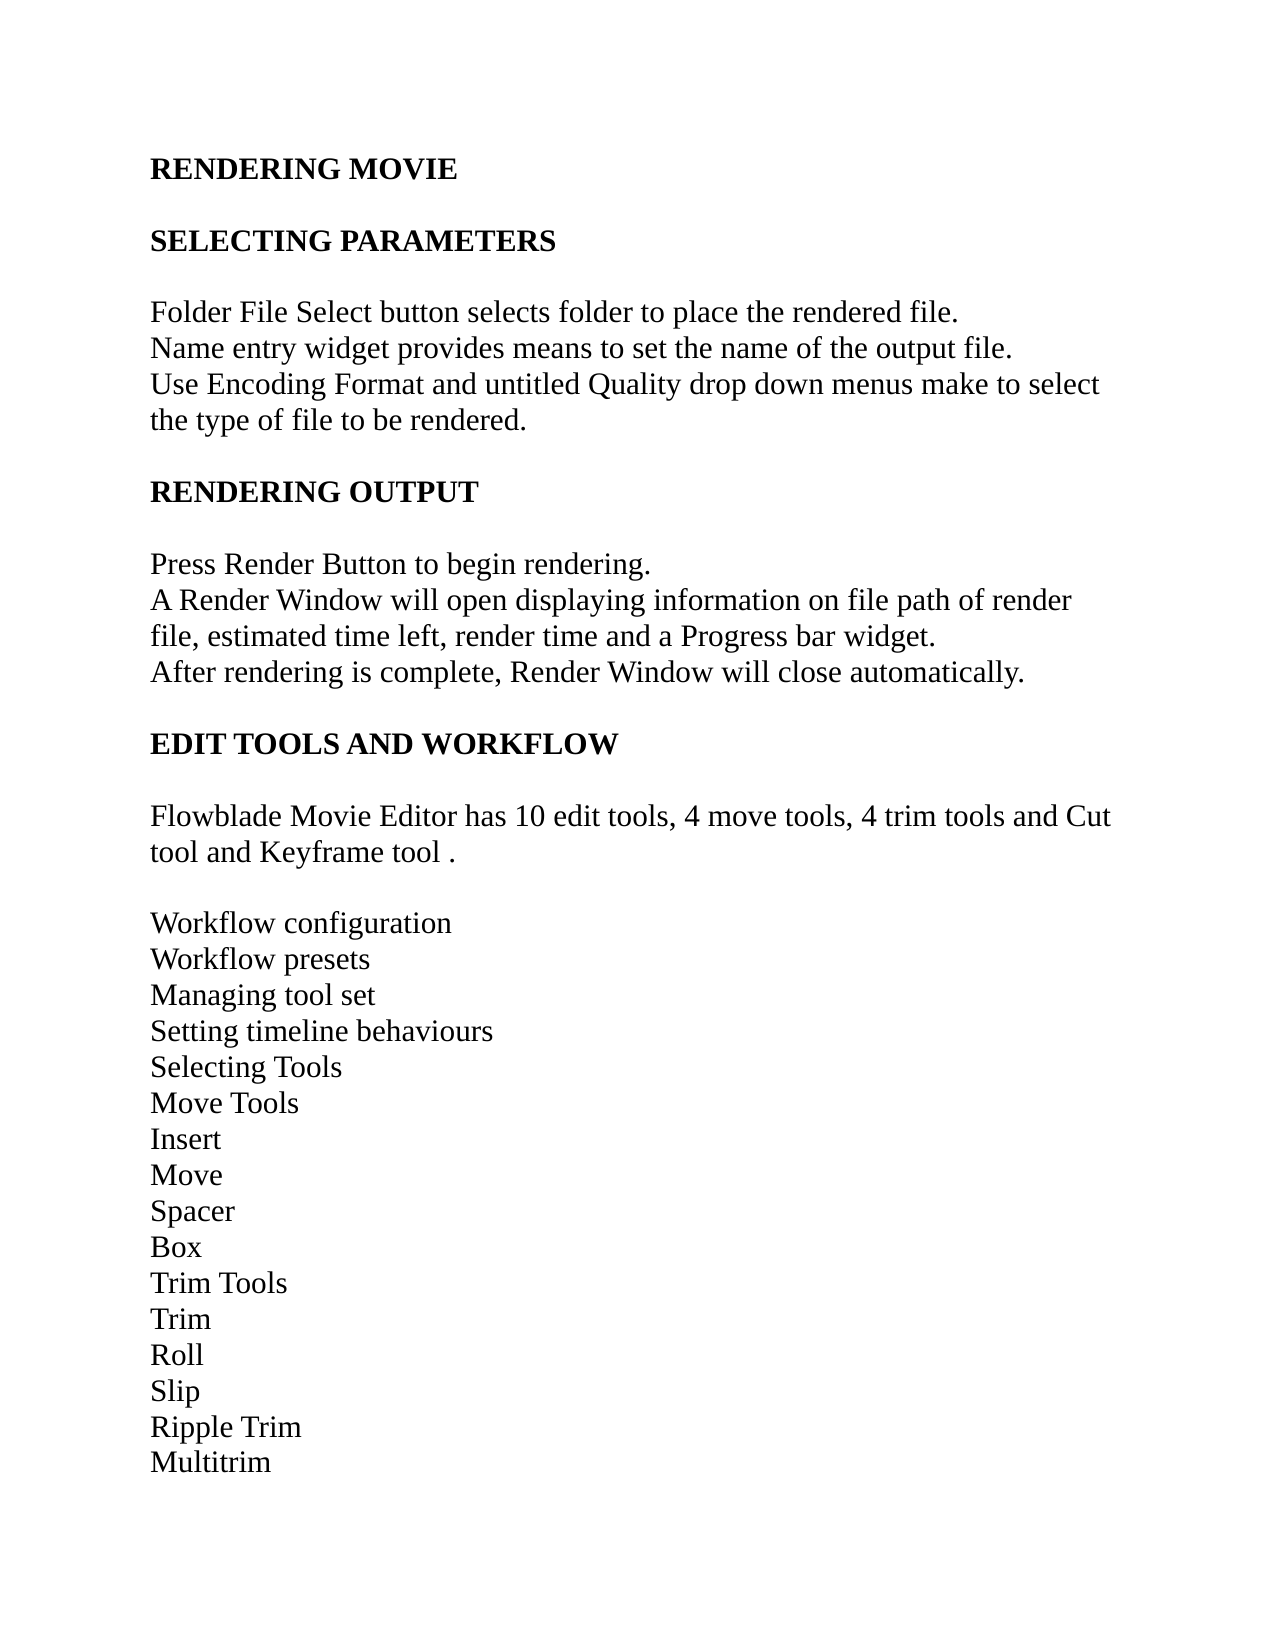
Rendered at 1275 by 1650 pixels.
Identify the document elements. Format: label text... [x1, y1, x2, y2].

text Name entry widget provides means to set the name of the output file. [150, 330, 1125, 366]
text Managing tool set [150, 977, 1125, 1012]
text Trim [150, 1300, 1125, 1336]
text Roll [150, 1336, 1125, 1372]
text Press Render Button to begin rendering. [150, 545, 1125, 581]
text Flowblade Movie Editor has 10 edit tools, 4 move tools, 4 trim tools and Cut tool and Keyframe tool . [150, 797, 1125, 869]
text Use Encoding Format and untitled Quality drop down menus make to select the type of file to be rendered. [150, 366, 1125, 437]
text A Render Window will open displaying information on file path of render file, estimated time left, render time and a Progress bar widget. [150, 581, 1125, 653]
text EDIT TOOLS AND WORKFLOW [150, 725, 1125, 761]
text Move Tools [150, 1084, 1125, 1120]
text Trim Tools [150, 1264, 1125, 1300]
text Workflow configuration [150, 905, 1125, 941]
text Insert [150, 1120, 1125, 1156]
text After rendering is complete, Render Window will close automatically. [150, 653, 1125, 689]
text Multitrim [150, 1444, 1125, 1480]
text Move [150, 1156, 1125, 1192]
text RENDERING OUTPUT [150, 473, 1125, 509]
text Slip [150, 1372, 1125, 1408]
text RENDERING MOVIE [150, 150, 1125, 186]
text Folder File Select button selects folder to place the rendered file. [150, 294, 1125, 330]
text Setting timeline behaviours [150, 1012, 1125, 1048]
text Spacer [150, 1192, 1125, 1228]
text Workflow presets [150, 941, 1125, 977]
text Selecting Tools [150, 1048, 1125, 1084]
text Box [150, 1228, 1125, 1264]
text SELECTING PARAMETERS [150, 222, 1125, 258]
text Ripple Trim [150, 1408, 1125, 1444]
